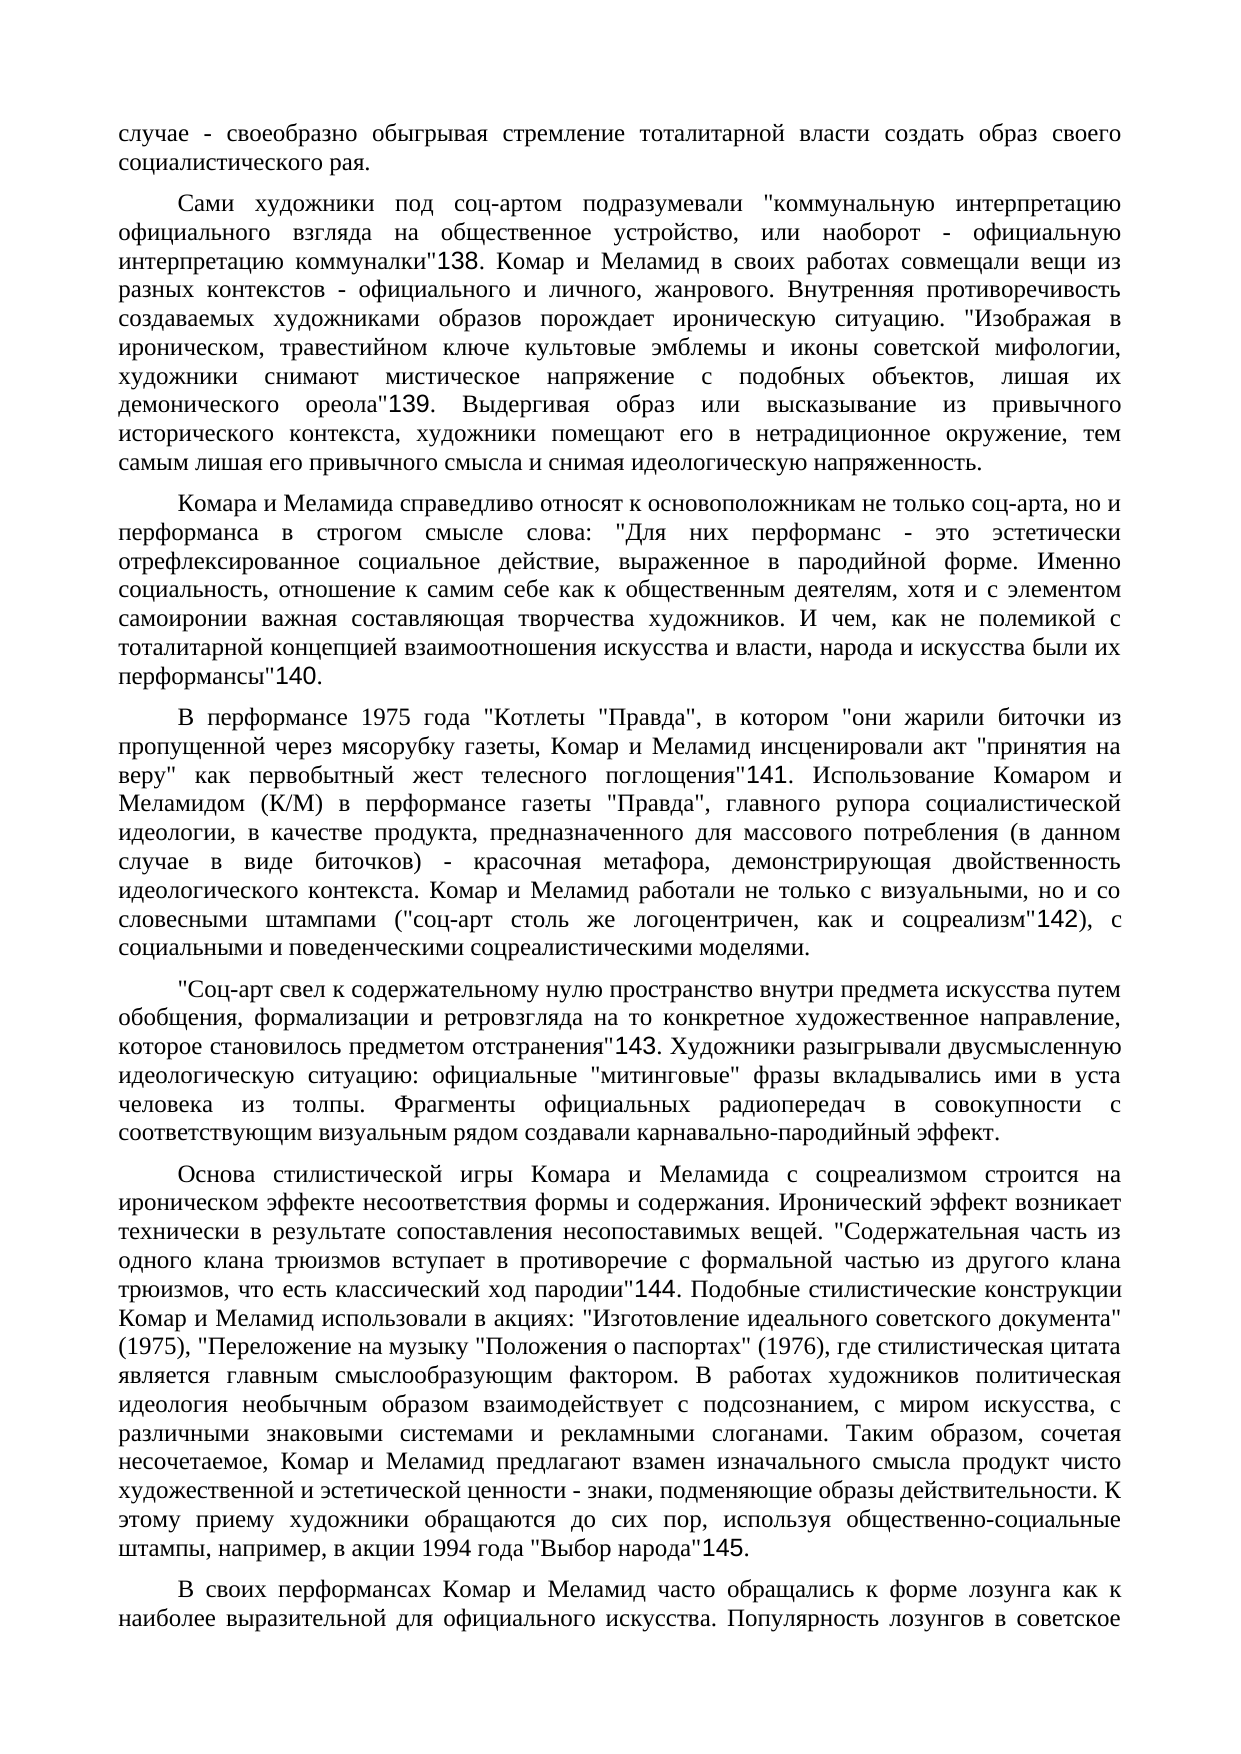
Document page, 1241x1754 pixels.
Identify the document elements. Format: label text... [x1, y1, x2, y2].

text "Соц-арт свел к содержательному нулю пространство внутри предмета искусства путем обобщения, формализации и ретровзгляда на то конкретное художественное направление, которое становилось предметом отстранения"143. Художники разыгрывали двусмысленную идеологическую ситуацию: официальные "митинговые" фразы вкладывались ими в уста человека из толпы. Фрагменты официальных радиопередач в совокупности с соответствующим визуальным рядом создавали карнавально-пародийный эффект. [118, 974, 1122, 1146]
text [118, 118, 1122, 176]
text Сами художники под соц-артом подразумевали "коммунальную интерпретацию официального взгляда на общественное устройство, или наоборот - официальную интерпретацию коммуналки"138. Комар и Меламид в своих работах совмещали вещи из разных контекстов - официального и личного, жанрового. Внутренняя противоречивость создаваемых художниками образов порождает ироническую ситуацию. "Изображая в ироническом, травестийном ключе культовые эмблемы и иконы советской мифологии, художники снимают мистическое напряжение с подобных объектов, лишая их демонического ореола"139. Выдергивая образ или высказывание из привычного исторического контекста, художники помещают его в нетрадиционное окружение, тем самым лишая его привычного смысла и снимая идеологическую напряженность. [118, 188, 1122, 476]
text Комара и Меламида справедливо относят к основоположникам не только соц-арта, но и перформанса в строгом смысле слова: "Для них перформанс - это эстетически отрефлексированное социальное действие, выраженное в пародийной форме. Именно социальность, отношение к самим себе как к общественным деятелям, хотя и с элементом самоиронии важная составляющая творчества художников. И чем, как не полемикой с тоталитарной концепцией взаимоотношения искусства и власти, народа и искусства были их перформансы"140. [118, 488, 1122, 690]
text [118, 1574, 1122, 1631]
text Основа стилистической игры Комара и Меламида с соцреализмом строится на ироническом эффекте несоответствия формы и содержания. Иронический эффект возникает технически в результате сопоставления несопоставимых вещей. "Содержательная часть из одного клана трюизмов вступает в противоречие с формальной частью из другого клана трюизмов, что есть классический ход пародии"144. Подобные стилистические конструкции Комар и Меламид использовали в акциях: "Изготовление идеального советского документа" (1975), "Переложение на музыку "Положения о паспортах" (1976), где стилистическая цитата является главным смыслообразующим фактором. В работах художников политическая идеология необычным образом взаимодействует с подсознанием, с миром искусства, с различными знаковыми системами и рекламными слоганами. Таким образом, сочетая несочетаемое, Комар и Меламид предлагают взамен изначального смысла продукт чисто художественной и эстетической ценности - знаки, подменяющие образы действительности. К этому приему художники обращаются до сих пор, используя общественно-социальные штампы, например, в акции 1994 года "Выбор народа"145. [118, 1159, 1122, 1561]
text В перформансе 1975 года "Котлеты "Правда", в котором "они жарили биточки из пропущенной через мясорубку газеты, Комар и Меламид инсценировали акт "принятия на веру" как первобытный жест телесного поглощения"141. Использование Комаром и Меламидом (К/М) в перформансе газеты "Правда", главного рупора социалистической идеологии, в качестве продукта, предназначенного для массового потребления (в данном случае в виде биточков) - красочная метафора, демонстрирующая двойственность идеологического контекста. Комар и Меламид работали не только с визуальными, но и со словесными штампами ("соц-арт столь же логоцентричен, как и соцреализм"142), с социальными и поведенческими соцреалистическими моделями. [118, 702, 1122, 961]
